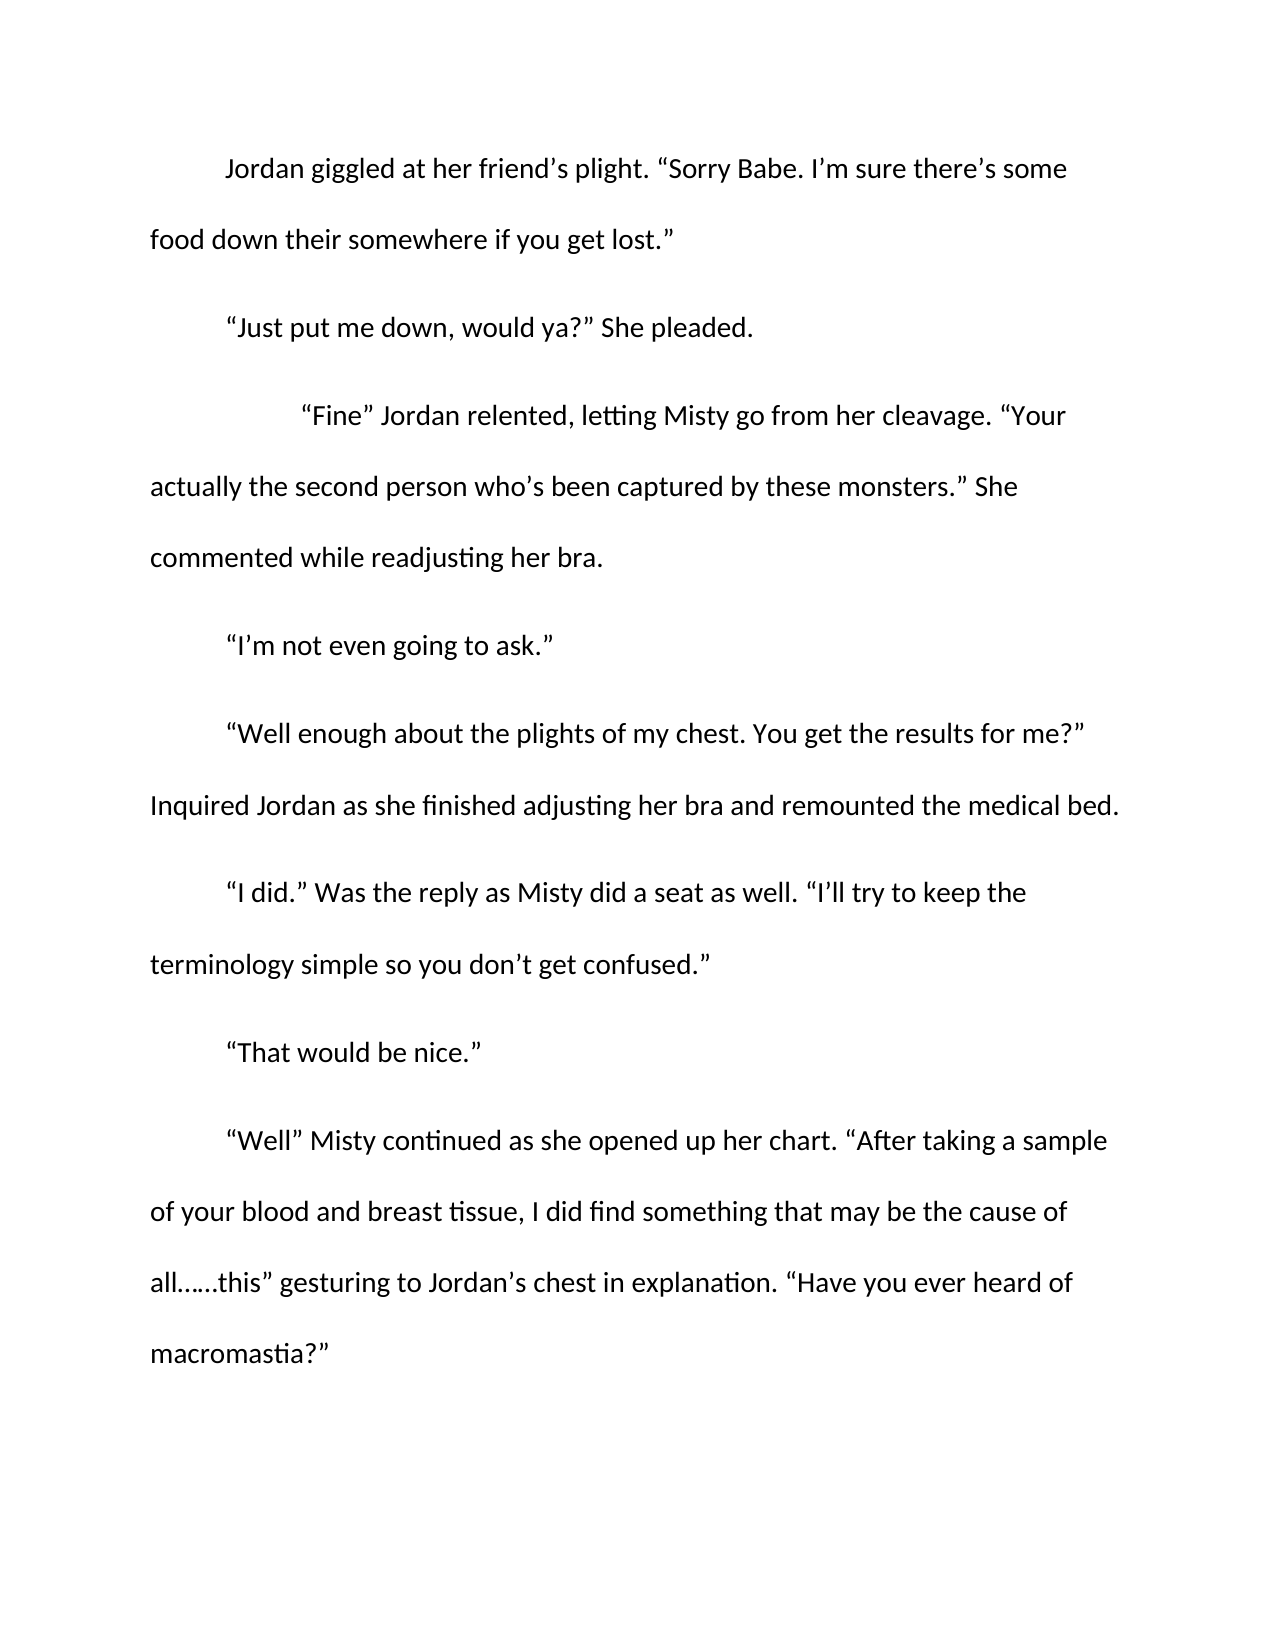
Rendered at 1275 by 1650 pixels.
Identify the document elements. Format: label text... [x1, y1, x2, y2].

text “Fine” Jordan relented, letting Misty go from her cleavage. “Your actually the second person who’s been captured by these monsters.” She commented while readjusting her bra. [150, 397, 1125, 575]
text “I’m not even going to ask.” [150, 627, 1125, 663]
text “Just put me down, would ya?” She pleaded. [150, 309, 1125, 345]
text “That would be nice.” [150, 1034, 1125, 1069]
text “Well” Misty continued as she opened up her chart. “After taking a sample of your blood and breast tissue, I did find something that may be the cause of all……this” gesturing to Jordan’s chest in explanation. “Have you ever heard of macromastia?” [150, 1122, 1125, 1371]
text Jordan giggled at her friend’s plight. “Sorry Babe. I’m sure there’s some food down their somewhere if you get lost.” [150, 150, 1125, 257]
text “Well enough about the plights of my chest. You get the results for me?” Inquired Jordan as she finished adjusting her bra and remounted the medical bed. [150, 715, 1125, 822]
text “I did.” Was the reply as Misty did a seat as well. “I’ll try to keep the terminology simple so you don’t get confused.” [150, 874, 1125, 981]
